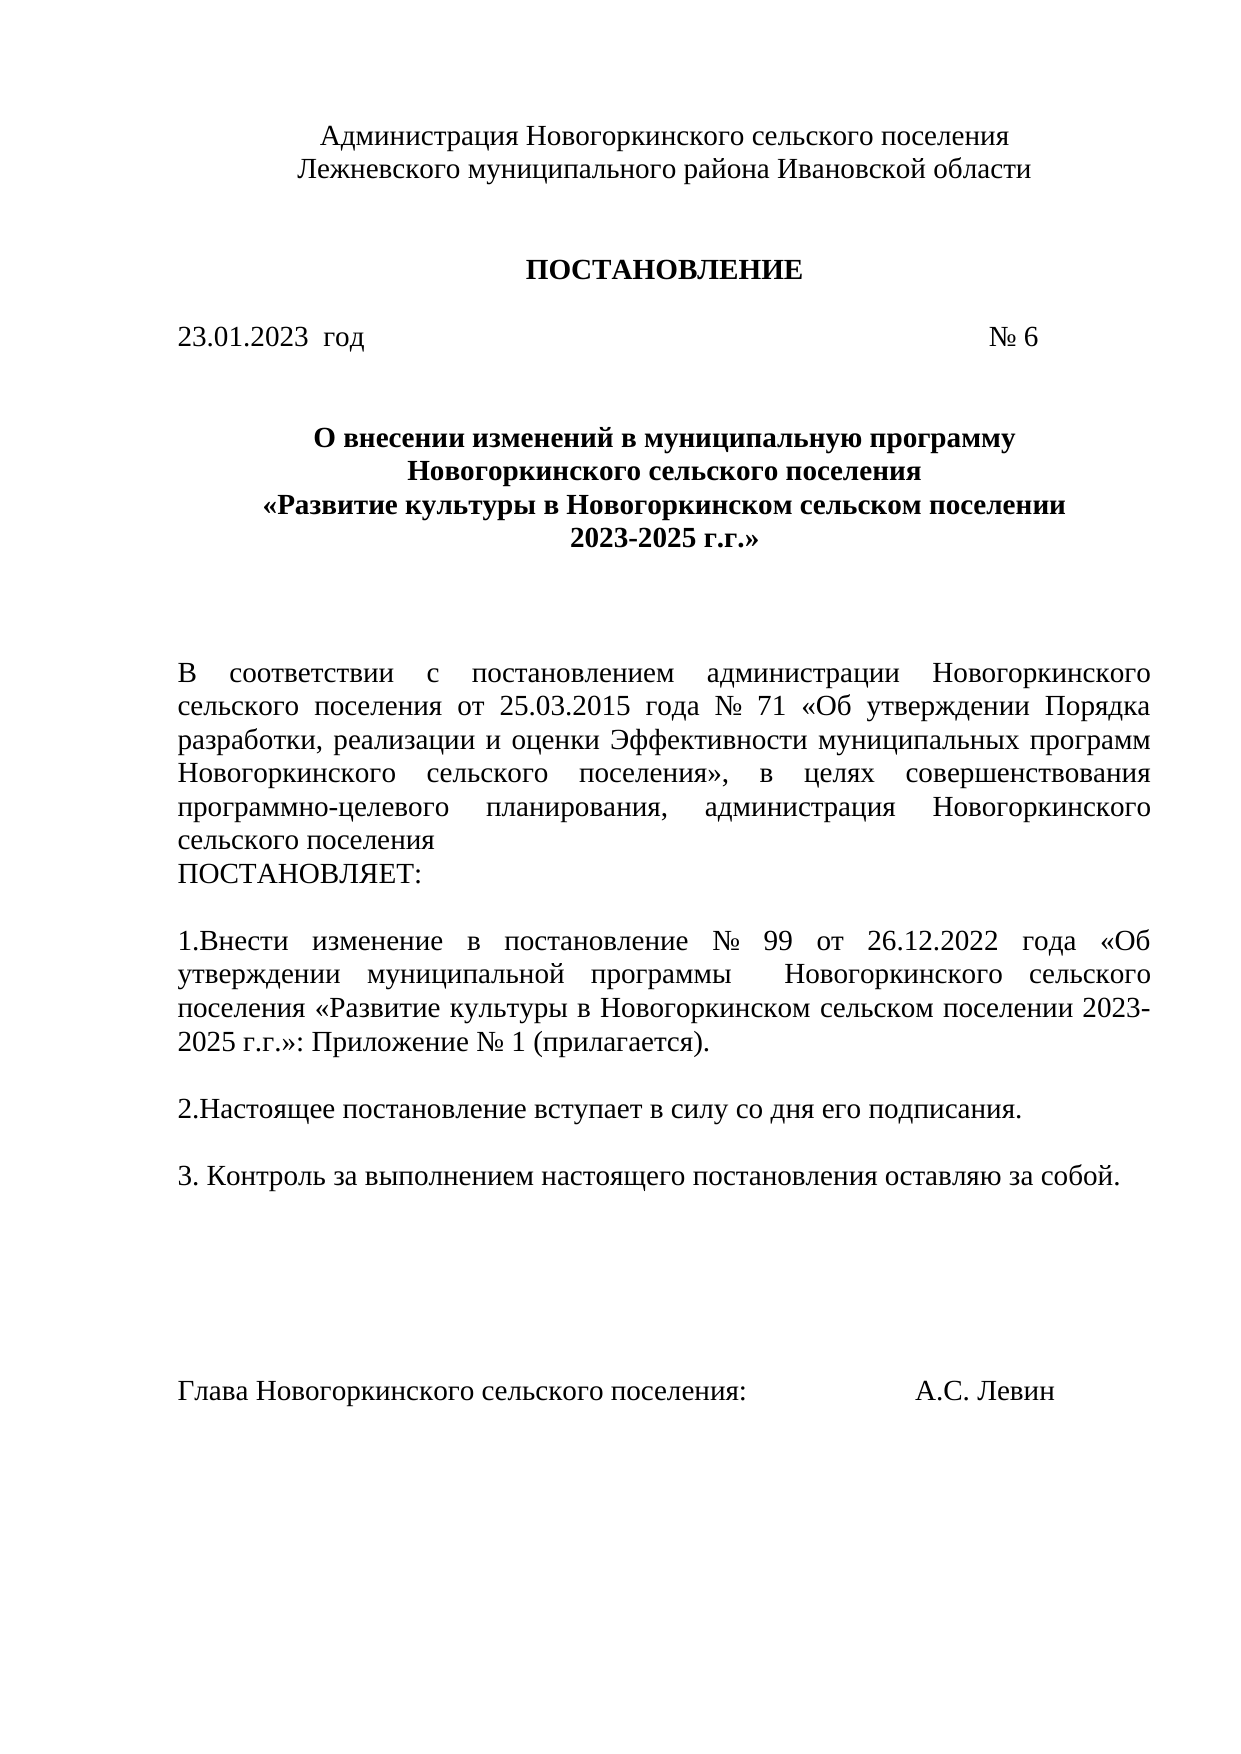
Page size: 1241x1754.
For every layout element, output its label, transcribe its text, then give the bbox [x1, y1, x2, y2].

text 1.Внести изменение в постановление № 99 от 26.12.2022 года «Об утверждении муниципальной программы Новогоркинского сельского поселения «Развитие культуры в Новогоркинском сельском поселении 2023-2025 г.г.»: Приложение № 1 (прилагается). [177, 923, 1152, 1057]
text ПОСТАНОВЛЕНИЕ [177, 252, 1152, 286]
text 2023-2025 г.г.» [177, 521, 1152, 554]
text Новогоркинского сельского поселения [177, 453, 1152, 487]
text 2.Настоящее постановление вступает в силу со дня его подписания. [177, 1091, 1152, 1124]
text В соответствии с постановлением администрации Новогоркинского сельского поселения от 25.03.2015 года № 71 «Об утверждении Порядка разработки, реализации и оценки Эффективности муниципальных программ Новогоркинского сельского поселения», в целях совершенствования программно-целевого планирования, администрация Новогоркинского сельского поселения [177, 655, 1152, 856]
text Администрация Новогоркинского сельского поселения [177, 118, 1152, 152]
text 23.01.2023 год № 6 [177, 319, 1152, 353]
text Глава Новогоркинского сельского поселения: А.С. Левин [177, 1373, 1152, 1407]
text 3. Контроль за выполнением настоящего постановления оставляю за собой. [177, 1158, 1152, 1191]
text ПОСТАНОВЛЯЕТ: [177, 856, 1152, 889]
text «Развитие культуры в Новогоркинском сельском поселении [177, 487, 1152, 521]
text О внесении изменений в муниципальную программу [177, 420, 1152, 453]
text Лежневского муниципального района Ивановской области [177, 152, 1152, 185]
